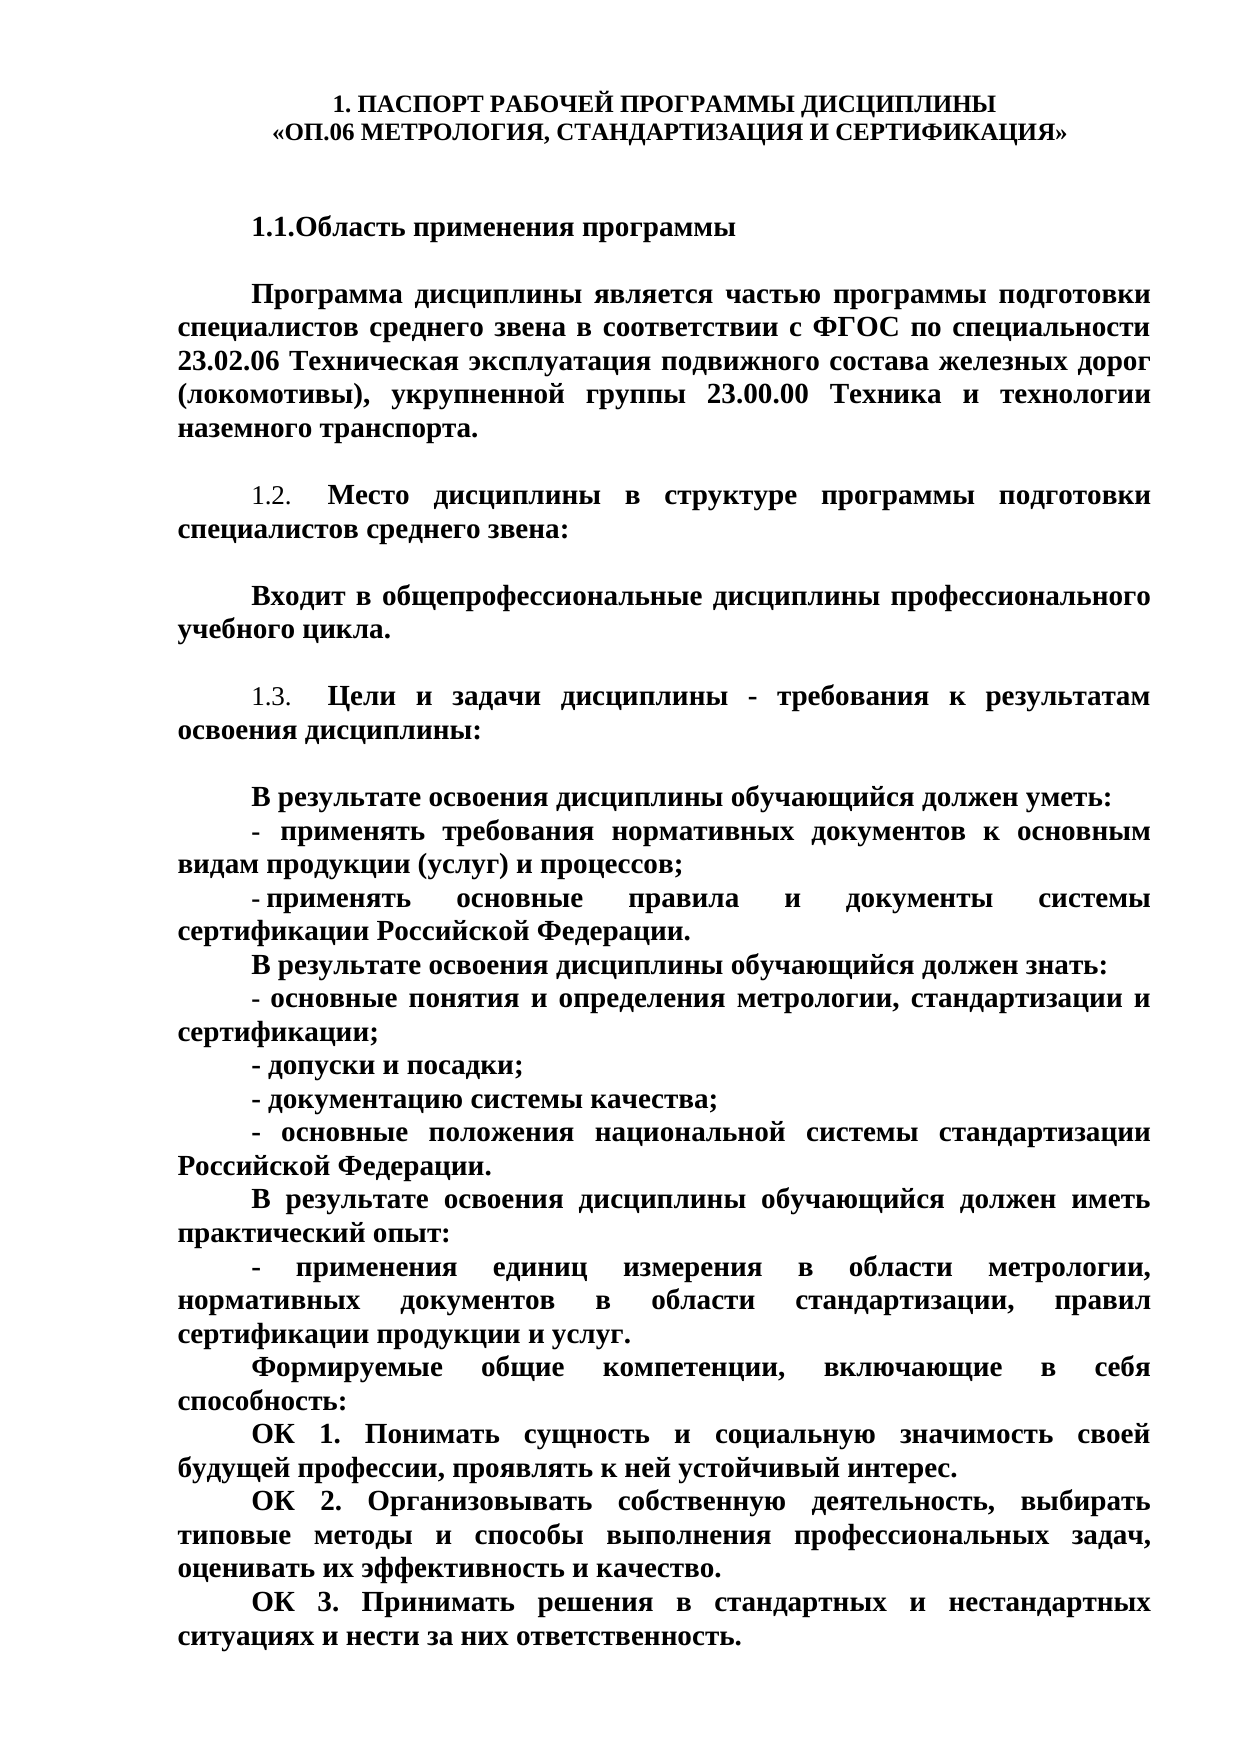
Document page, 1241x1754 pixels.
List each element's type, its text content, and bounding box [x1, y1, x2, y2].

list основные понятия и определения метрологии, стандартизации и сертификации; [177, 980, 1152, 1047]
text - допуски и посадки; [177, 1047, 1152, 1081]
text ОК 3. Принимать решения в стандартных и нестандартных ситуациях и нести за них ответственность. [177, 1584, 1152, 1651]
text Программа дисциплины является частью программы подготовки специалистов среднего звена в соответствии с ФГОС по специальности 23.02.06 Техническая эксплуатация подвижного состава железных дорог (локомотивы), укрупненной группы 23.00.00 Техника и технологии наземного транспорта. [177, 276, 1152, 444]
text 1. ПАСПОРТ РАБОЧЕЙ ПРОГРАММЫ ДИСЦИПЛИНЫ [177, 89, 1152, 117]
list Место дисциплины в структуре программы подготовки специалистов среднего звена: [177, 477, 1152, 544]
text - документацию системы качества; [177, 1081, 1152, 1114]
text В результате освоения дисциплины обучающийся должен иметь практический опыт: [177, 1182, 1152, 1249]
text - основные положения национальной системы стандартизации Российской Федерации. [177, 1114, 1152, 1182]
text В результате освоения дисциплины обучающийся должен уметь: [177, 779, 1152, 813]
text «ОП.06 МЕТРОЛОГИЯ, СТАНДАРТИЗАЦИЯ И СЕРТИФИКАЦИЯ» [272, 117, 1151, 146]
list применять требования нормативных документов к основным видам продукции (услуг) и процессов; [177, 813, 1152, 880]
text 1.1.Область применения программы [177, 209, 1152, 242]
list применять основные правила и документы системы сертификации Российской Федерации. [177, 880, 1152, 947]
list Цели и задачи дисциплины - требования к результатам освоения дисциплины: [177, 678, 1152, 746]
text - применения единиц измерения в области метрологии, нормативных документов в области стандартизации, правил сертификации продукции и услуг. [177, 1249, 1152, 1349]
text Входит в общепрофессиональные дисциплины профессионального учебного цикла. [177, 578, 1152, 645]
text ОК 1. Понимать сущность и социальную значимость своей будущей профессии, проявлять к ней устойчивый интерес. [177, 1416, 1152, 1483]
text Формируемые общие компетенции, включающие в себя способность: [177, 1349, 1152, 1416]
text В результате освоения дисциплины обучающийся должен знать: [177, 947, 1152, 980]
text ОК 2. Организовывать собственную деятельность, выбирать типовые методы и способы выполнения профессиональных задач, оценивать их эффективность и качество. [177, 1483, 1152, 1584]
